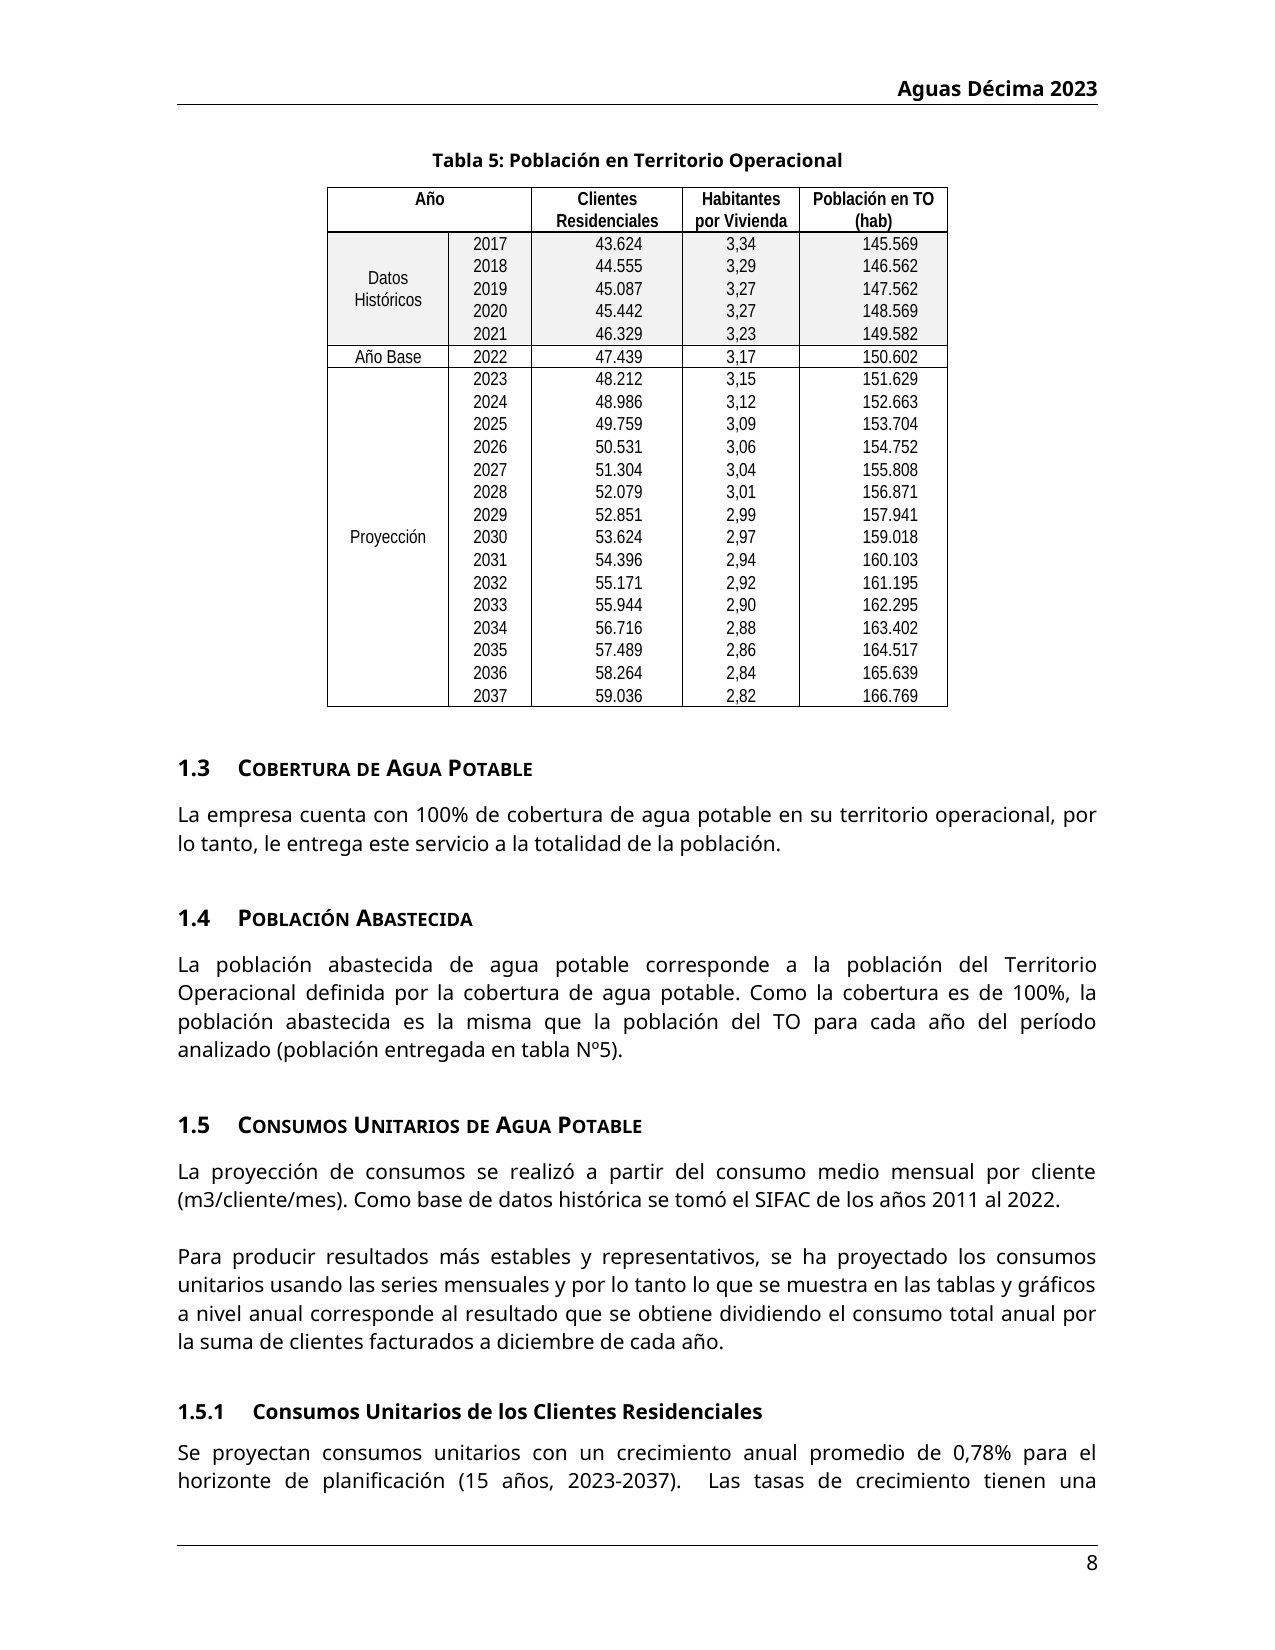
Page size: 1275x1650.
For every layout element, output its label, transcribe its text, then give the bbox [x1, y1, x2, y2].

table_cell 3,15 [683, 368, 799, 390]
table_cell 166.769 [800, 684, 947, 706]
table_cell 2025 [449, 412, 531, 435]
table_cell 55.944 [532, 593, 682, 616]
table_cell 147.562 [800, 277, 947, 299]
text La población abastecida de agua potable corresponde a la población del Territorio Operacional definida por la cobertura de agua potable. Como la cobertura es de 100%, la población abastecida es la misma que la población del TO para cada año del período analizado (población entregada en tabla Nº5). [177, 950, 1098, 1064]
table_cell 3,04 [683, 458, 799, 480]
table_cell 45.442 [532, 299, 682, 322]
table_cell 148.569 [800, 299, 947, 322]
table_cell 3,27 [683, 277, 799, 299]
table_cell 154.752 [800, 435, 947, 457]
table_cell 161.195 [800, 571, 947, 593]
table_cell 46.329 [532, 322, 682, 344]
table_cell 164.517 [800, 638, 947, 661]
table_cell 157.941 [800, 503, 947, 525]
table_cell 159.018 [800, 525, 947, 548]
table_cell 52.079 [532, 480, 682, 503]
table_cell 163.402 [800, 616, 947, 638]
text Para producir resultados más estables y representativos, se ha proyectado los consumos unitarios usando las series mensuales y por lo tanto lo que se muestra en las tablas y gráficos a nivel anual corresponde al resultado que se obtiene dividiendo el consumo total anual por la suma de clientes facturados a diciembre de cada año. [177, 1242, 1098, 1356]
table_cell 153.704 [800, 412, 947, 435]
table_cell 49.759 [532, 412, 682, 435]
table_cell 2036 [449, 661, 531, 683]
table_cell 54.396 [532, 548, 682, 571]
table_cell 156.871 [800, 480, 947, 503]
table_cell Proyección [328, 368, 448, 706]
table_cell 2,90 [683, 593, 799, 616]
table_cell 53.624 [532, 525, 682, 548]
table_cell 3,27 [683, 299, 799, 322]
table_cell 59.036 [532, 684, 682, 706]
table_cell 3,34 [683, 233, 799, 254]
table_cell 51.304 [532, 458, 682, 480]
table_cell 2,82 [683, 684, 799, 706]
text Tabla 5: Población en Territorio Operacional [177, 148, 1098, 173]
table_cell 3,17 [683, 346, 799, 367]
table_cell 2026 [449, 435, 531, 457]
table_cell 3,29 [683, 254, 799, 277]
table_cell 2017 [449, 233, 531, 254]
table_cell 2034 [449, 616, 531, 638]
table_cell 50.531 [532, 435, 682, 457]
table_cell 2020 [449, 299, 531, 322]
table_cell 152.663 [800, 390, 947, 412]
text La empresa cuenta con 100% de cobertura de agua potable en su territorio operacional, por lo tanto, le entrega este servicio a la totalidad de la población. [177, 800, 1098, 857]
table_cell 151.629 [800, 368, 947, 390]
table_cell 160.103 [800, 548, 947, 571]
table_cell 55.171 [532, 571, 682, 593]
table_cell 3,09 [683, 412, 799, 435]
table_cell 2030 [449, 525, 531, 548]
table_cell 3,12 [683, 390, 799, 412]
table_cell 2,86 [683, 638, 799, 661]
table_cell 2031 [449, 548, 531, 571]
table_cell 2032 [449, 571, 531, 593]
table_cell 47.439 [532, 346, 682, 367]
text La proyección de consumos se realizó a partir del consumo medio mensual por cliente (m3/cliente/mes). Como base de datos histórica se tomó el SIFAC de los años 2011 al 2022. [177, 1157, 1098, 1214]
table_cell Año Base [328, 346, 448, 367]
table_cell 2023 [449, 368, 531, 390]
table_cell 2018 [449, 254, 531, 277]
subtitle Cobertura de Agua Potable [177, 752, 1098, 783]
table_header Clientes Residenciales [532, 188, 682, 231]
table_cell 149.582 [800, 322, 947, 344]
table_header Año [328, 188, 531, 231]
subtitle Consumos Unitarios de Agua Potable [177, 1109, 1098, 1140]
table_cell 2033 [449, 593, 531, 616]
table_cell 2035 [449, 638, 531, 661]
table_cell 2,88 [683, 616, 799, 638]
table_cell 2021 [449, 322, 531, 344]
subtitle Consumos Unitarios de los Clientes Residenciales [177, 1397, 1098, 1425]
table_cell 2,92 [683, 571, 799, 593]
table_cell 3,06 [683, 435, 799, 457]
table_cell 2,84 [683, 661, 799, 683]
table_cell 2,94 [683, 548, 799, 571]
table_cell 150.602 [800, 346, 947, 367]
table_cell 56.716 [532, 616, 682, 638]
table_cell 48.986 [532, 390, 682, 412]
table_cell 58.264 [532, 661, 682, 683]
table_cell 145.569 [800, 233, 947, 254]
table_cell 3,23 [683, 322, 799, 344]
table_header Habitantes por Vivienda [683, 188, 799, 231]
table_cell 146.562 [800, 254, 947, 277]
table_cell 2,99 [683, 503, 799, 525]
table_cell 165.639 [800, 661, 947, 683]
table_header Población en TO (hab) [800, 188, 947, 231]
table_cell 2037 [449, 684, 531, 706]
table_cell 43.624 [532, 233, 682, 254]
table_cell 44.555 [532, 254, 682, 277]
table_cell 155.808 [800, 458, 947, 480]
subtitle Población Abastecida [177, 902, 1098, 933]
table_cell Datos Históricos [328, 233, 448, 344]
table_cell 2024 [449, 390, 531, 412]
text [177, 1438, 1098, 1495]
table_cell 2022 [449, 346, 531, 367]
table_cell 2,97 [683, 525, 799, 548]
table_cell 2029 [449, 503, 531, 525]
table_cell 2027 [449, 458, 531, 480]
table_cell 48.212 [532, 368, 682, 390]
table_cell 2028 [449, 480, 531, 503]
table_cell 162.295 [800, 593, 947, 616]
table_cell 2019 [449, 277, 531, 299]
table_cell 45.087 [532, 277, 682, 299]
table_cell 57.489 [532, 638, 682, 661]
table_cell 52.851 [532, 503, 682, 525]
table_cell 3,01 [683, 480, 799, 503]
